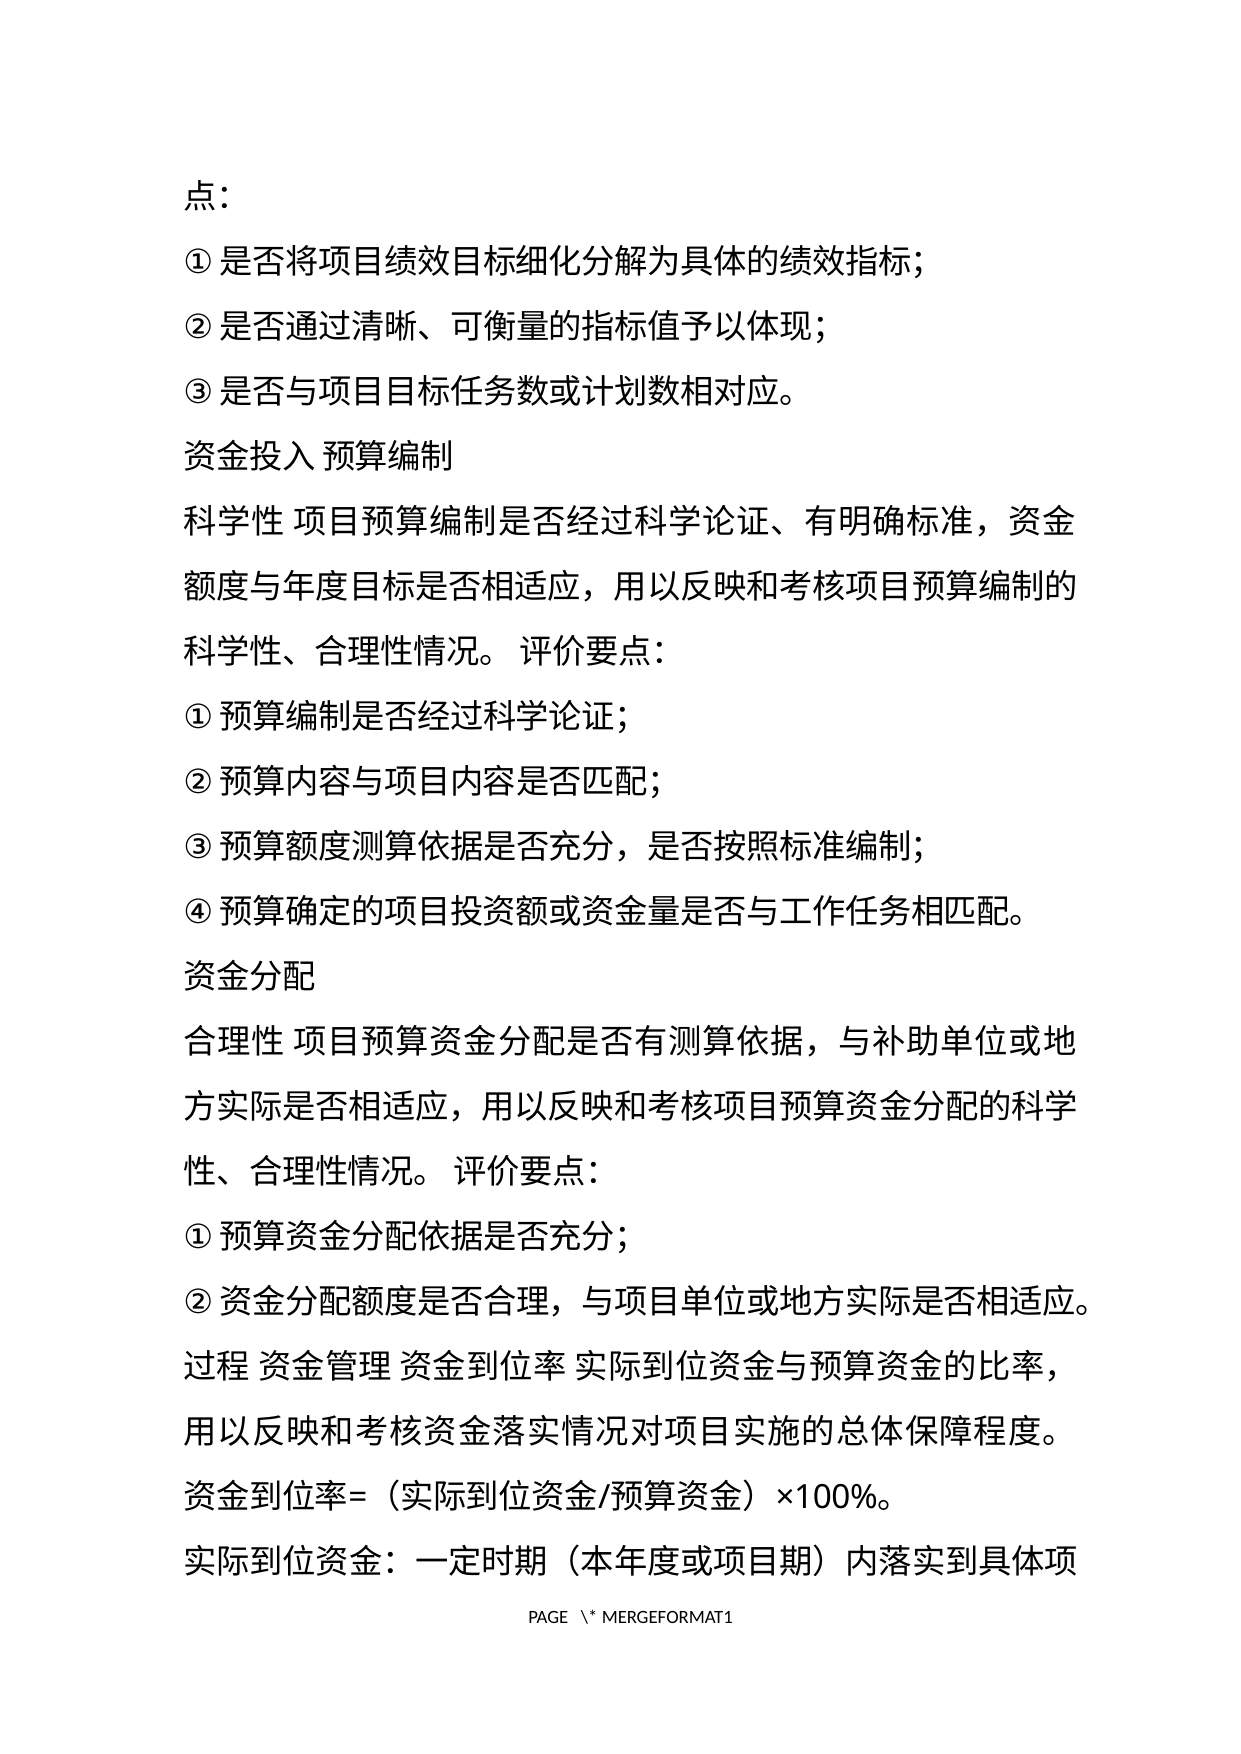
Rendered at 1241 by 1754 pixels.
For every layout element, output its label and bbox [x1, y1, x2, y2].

text [183, 162, 1078, 1592]
